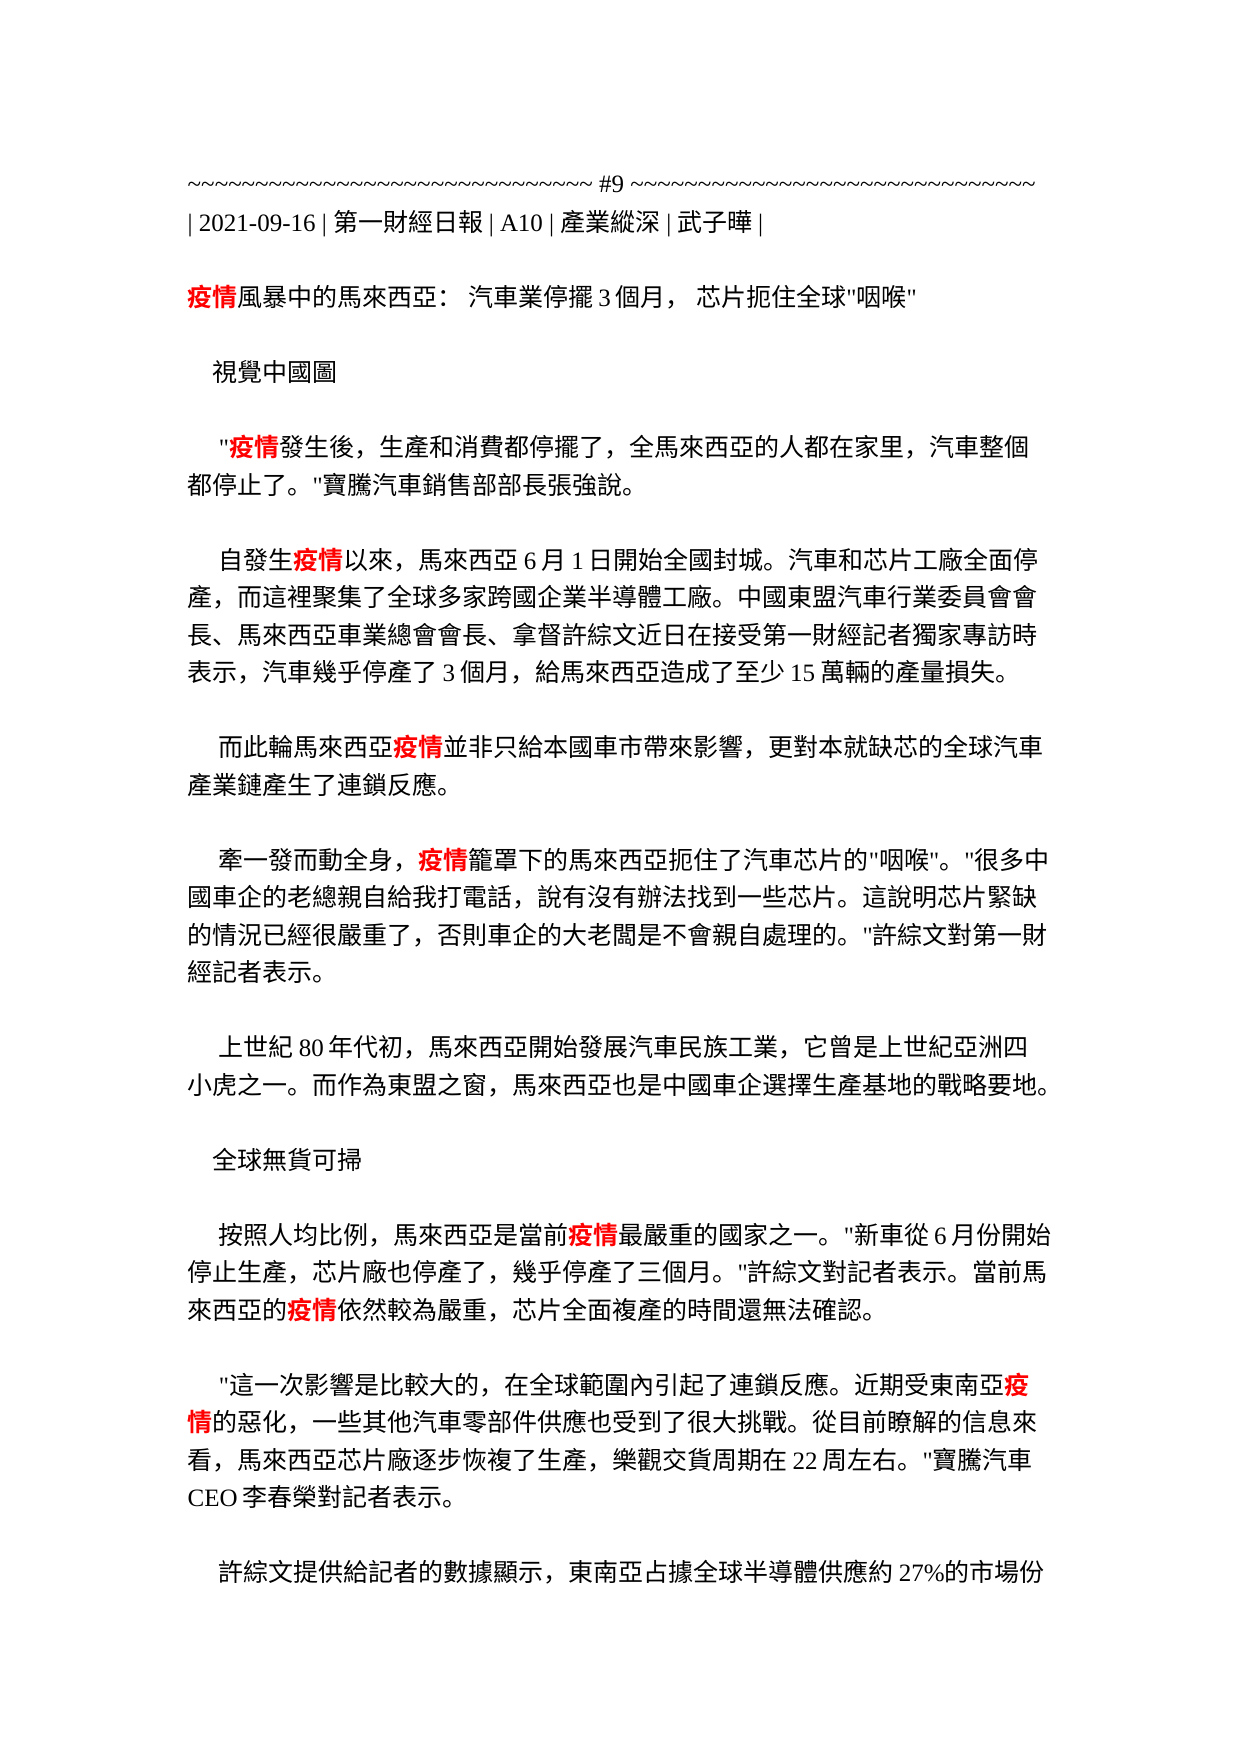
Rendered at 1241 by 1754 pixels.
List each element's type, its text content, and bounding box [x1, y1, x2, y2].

text | 2021-09-16 | 第一財經日報 | A10 | 產業縱深 | 武子曄 | [187, 202, 1053, 239]
text 自發生疫情以來，馬來西亞6月1日開始全國封城。汽車和芯片工廠全面停產，而這裡聚集了全球多家跨國企業半導體工廠。中國東盟汽車行業委員會會長、馬來西亞車業總會會長、拿督許綜文近日在接受第一財經記者獨家專訪時表示，汽車幾乎停產了3個月，給馬來西亞造成了至少15萬輛的產量損失。 [187, 539, 1053, 689]
text 而此輪馬來西亞疫情並非只給本國車市帶來影響，更對本就缺芯的全球汽車產業鏈產生了連鎖反應。 [187, 727, 1053, 802]
text 視覺中國圖 [187, 352, 1053, 389]
text 上世紀80年代初，馬來西亞開始發展汽車民族工業，它曾是上世紀亞洲四小虎之一。而作為東盟之窗，馬來西亞也是中國車企選擇生產基地的戰略要地。 [187, 1027, 1053, 1102]
text 全球無貨可掃 [187, 1139, 1053, 1177]
text ~~~~~~~~~~~~~~~~~~~~~~~~~~~~~~ #9 ~~~~~~~~~~~~~~~~~~~~~~~~~~~~~~ [187, 164, 1053, 202]
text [187, 1552, 1053, 1589]
text "這一次影響是比較大的，在全球範圍內引起了連鎖反應。近期受東南亞疫情的惡化，一些其他汽車零部件供應也受到了很大挑戰。從目前瞭解的信息來看，馬來西亞芯片廠逐步恢複了生產，樂觀交貨周期在22周左右。"寶騰汽車CEO李春榮對記者表示。 [187, 1364, 1053, 1514]
text "疫情發生後，生產和消費都停擺了，全馬來西亞的人都在家里，汽車整個都停止了。"寶騰汽車銷售部部長張強說。 [187, 427, 1053, 502]
text 牽一發而動全身，疫情籠罩下的馬來西亞扼住了汽車芯片的"咽喉"。"很多中國車企的老總親自給我打電話，說有沒有辦法找到一些芯片。這說明芯片緊缺的情況已經很嚴重了，否則車企的大老闆是不會親自處理的。"許綜文對第一財經記者表示。 [187, 839, 1053, 989]
text 疫情風暴中的馬來西亞： 汽車業停擺3個月， 芯片扼住全球"咽喉" [187, 277, 1053, 314]
text 按照人均比例，馬來西亞是當前疫情最嚴重的國家之一。"新車從6月份開始停止生產，芯片廠也停產了，幾乎停產了三個月。"許綜文對記者表示。當前馬來西亞的疫情依然較為嚴重，芯片全面複產的時間還無法確認。 [187, 1214, 1053, 1327]
